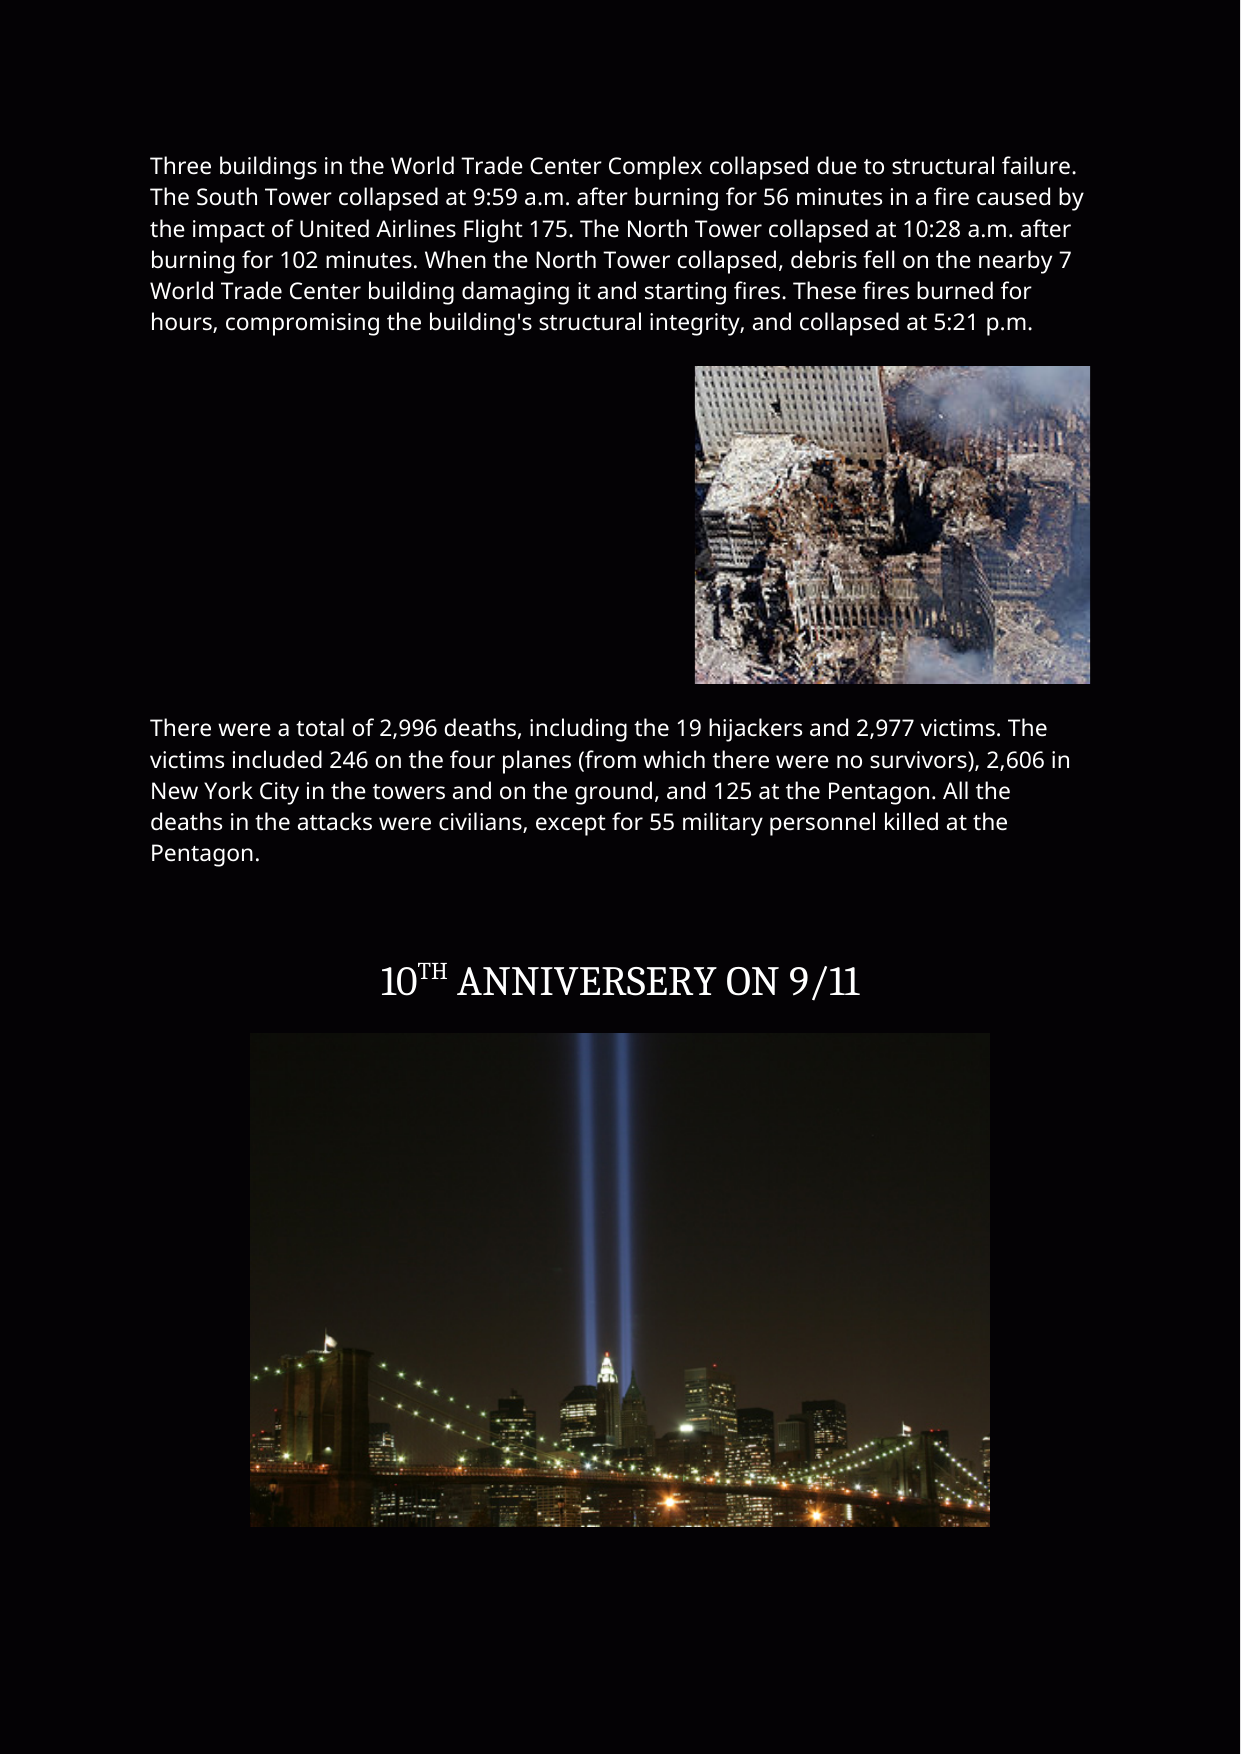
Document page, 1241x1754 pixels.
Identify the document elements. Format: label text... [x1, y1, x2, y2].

picture [0, 0, 1241, 1754]
text There were a total of 2,996 deaths, including the 19 hijackers and 2,977 victims. The victims included 246 on the four planes (from which there were no survivors), 2,606 in New York City in the towers and on the ground, and 125 at the Pentagon. All the deaths in the attacks were civilians, except for 55 military personnel killed at the Pentagon. [150, 712, 1090, 869]
text 10TH ANNIVERSERY ON 9/11 [150, 957, 1090, 1005]
text Three buildings in the World Trade Center Complex collapsed due to structural failure. The South Tower collapsed at 9:59 a.m. after burning for 56 minutes in a fire caused by the impact of United Airlines Flight 175. The North Tower collapsed at 10:28 a.m. after burning for 102 minutes. When the North Tower collapsed, debris fell on the nearby 7 World Trade Center building damaging it and starting fires. These fires burned for hours, compromising the building's structural integrity, and collapsed at 5:21 p.m. [150, 150, 1090, 337]
